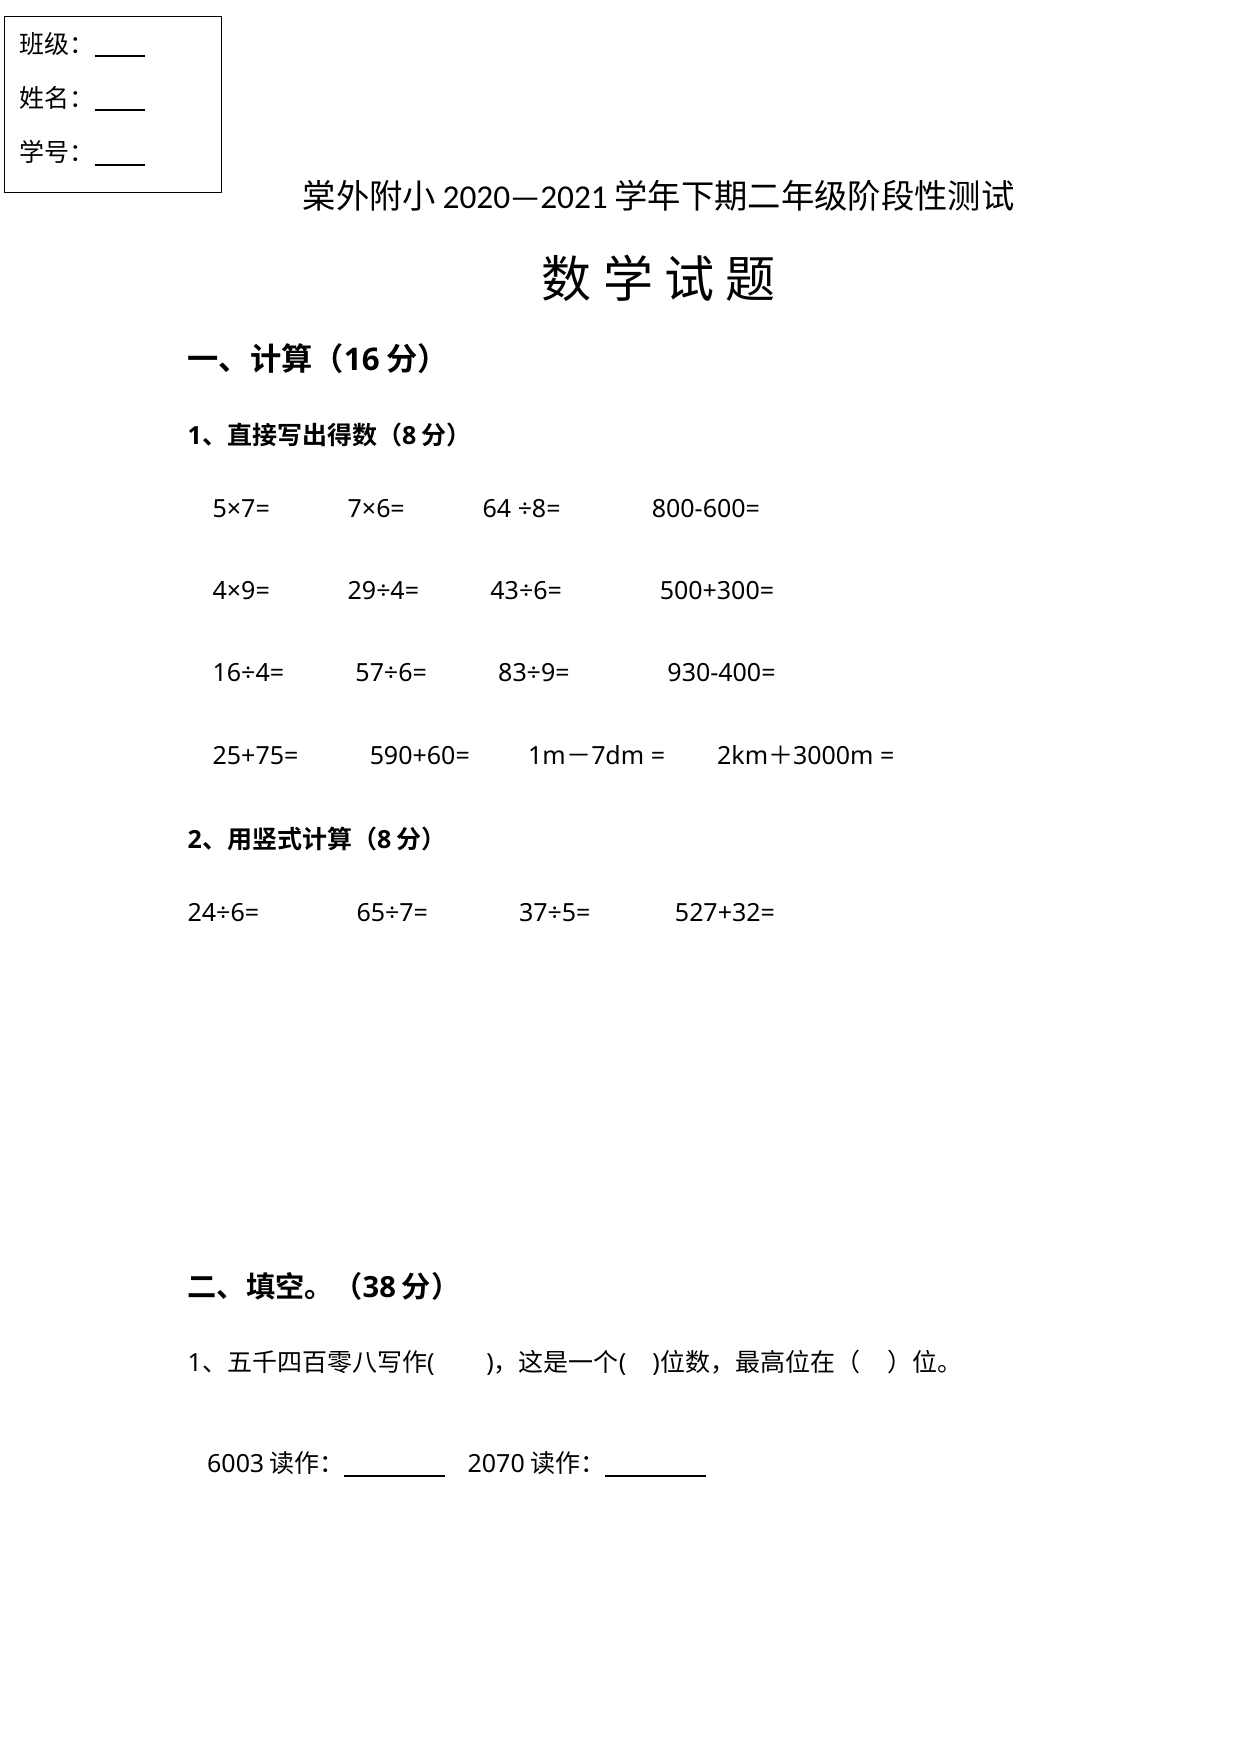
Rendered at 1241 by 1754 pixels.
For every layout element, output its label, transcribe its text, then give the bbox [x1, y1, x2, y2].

text 16÷4= 57÷6= 83÷9= 930-400= [187, 639, 1129, 704]
text 6003读作： 2070读作： [187, 1429, 1129, 1494]
text 数 学 试 题 [187, 227, 1129, 324]
text 4×9= 29÷4= 43÷6= 500+300= [187, 557, 1129, 622]
text 1、五千四百零八写作( )，这是一个( )位数，最高位在（ ）位。 [187, 1328, 1129, 1393]
text 棠外附小2020—2021学年下期二年级阶段性测试 [187, 162, 1129, 227]
text 24÷6= 65÷7= 37÷5= 527+32= [187, 880, 1129, 945]
list 填空。（38分） [187, 1253, 1129, 1318]
text 25+75= 590+60= 1m－7dm = 2km＋3000m = [187, 721, 1129, 786]
text 1、直接写出得数（8分） [187, 401, 1129, 466]
text 2、用竖式计算（8分） [187, 806, 1129, 871]
text 一、计算（16分） [187, 324, 1129, 389]
text 5×7= 7×6= 64 ÷8= 800-600= [212, 475, 1129, 540]
